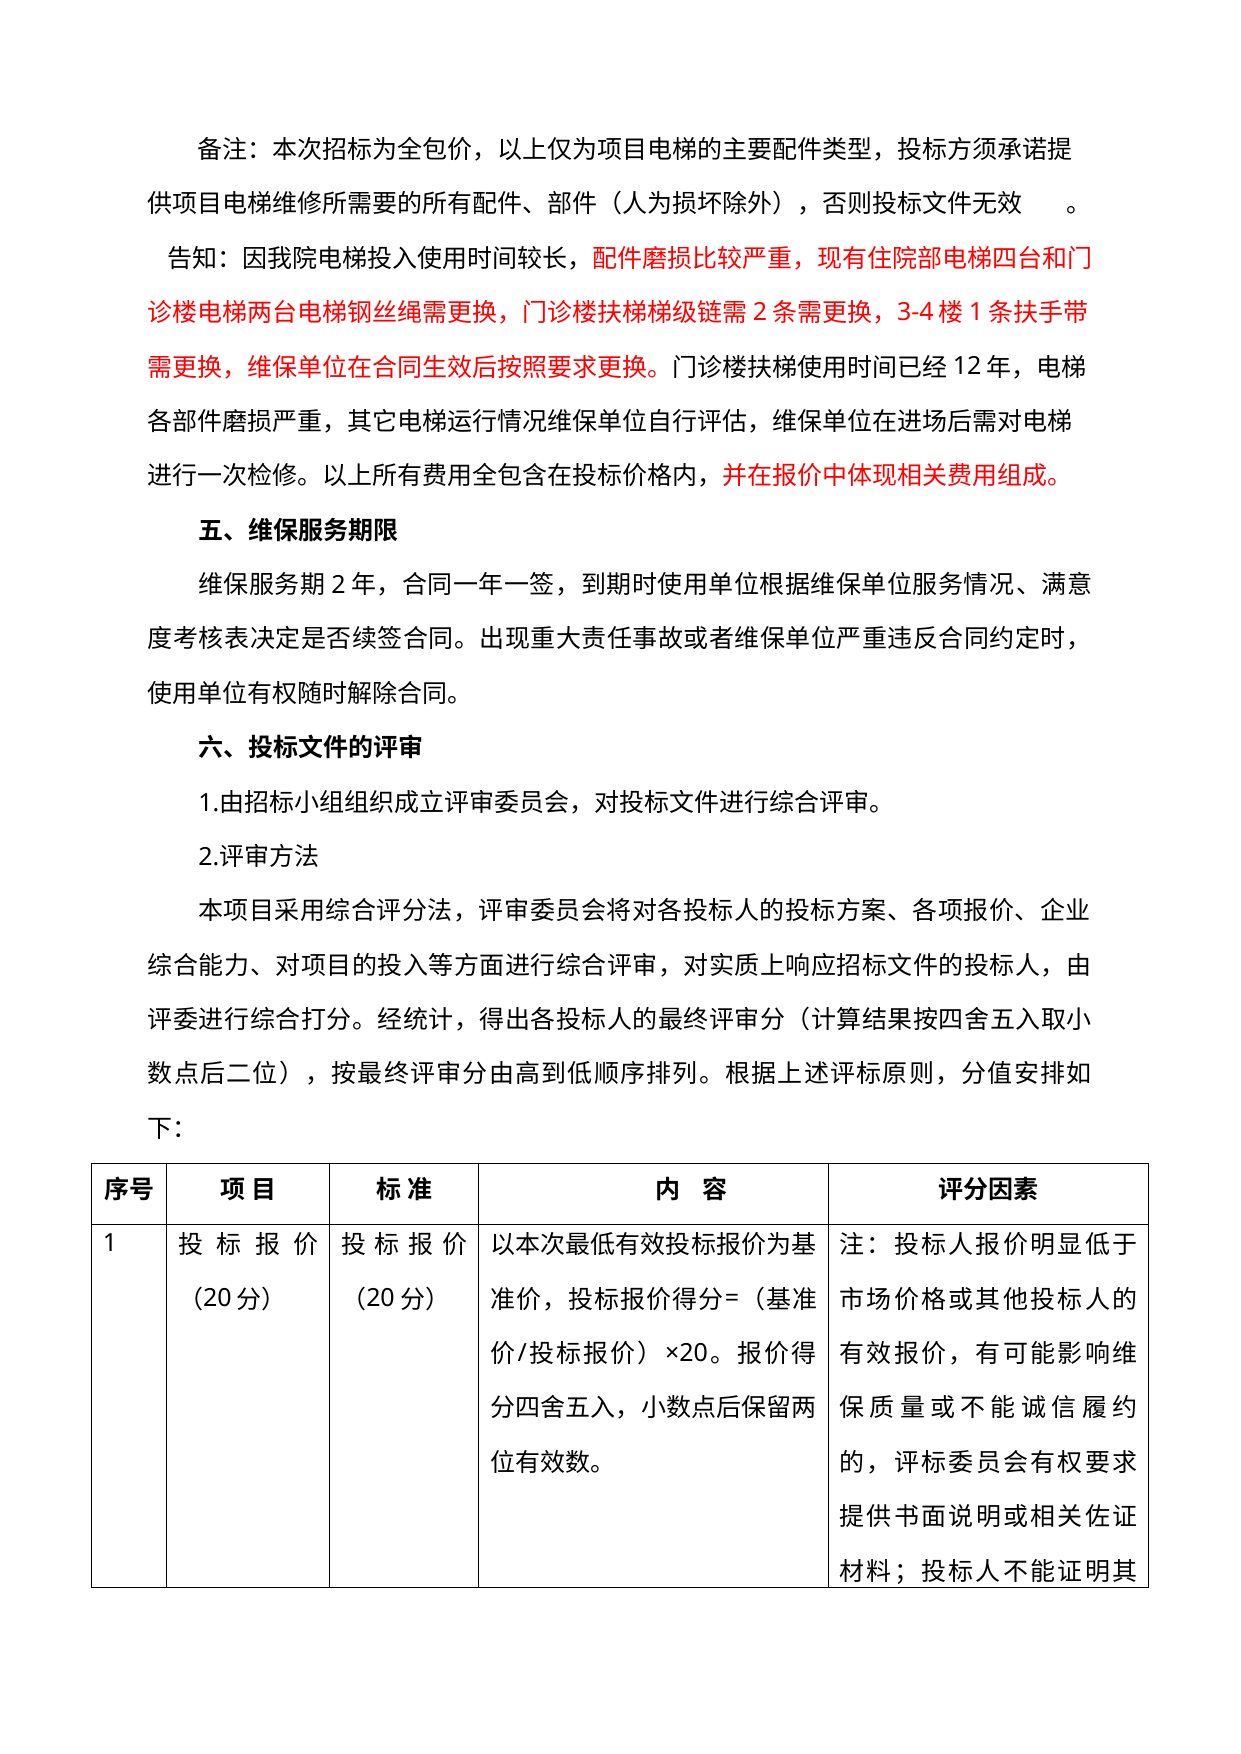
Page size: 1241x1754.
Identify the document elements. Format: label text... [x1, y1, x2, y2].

text 2.评审方法 [148, 836, 1093, 873]
table_header 评分因素 [829, 1164, 1148, 1224]
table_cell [829, 1225, 1148, 1587]
text 备注：本次招标为全包价，以上仅为项目电梯的主要配件类型，投标方须承诺提供项目电梯维修所需要的所有配件、部件（人为损坏除外），否则投标文件无效 。 [148, 129, 1093, 220]
text 1.由招标小组组织成立评审委员会，对投标文件进行综合评审。 [148, 782, 1093, 818]
table_header 项 目 [167, 1164, 329, 1224]
text 六、投标文件的评审 [148, 728, 1093, 764]
table_cell 1 [92, 1225, 166, 1587]
text 维保服务期2年，合同一年一签，到期时使用单位根据维保单位服务情况、满意度考核表决定是否续签合同。出现重大责任事故或者维保单位严重违反合同约定时，使用单位有权随时解除合同。 [148, 564, 1093, 709]
text 本项目采用综合评分法，评审委员会将对各投标人的投标方案、各项报价、企业综合能力、对项目的投入等方面进行综合评审，对实质上响应招标文件的投标人，由评委进行综合打分。经统计，得出各投标人的最终评审分（计算结果按四舍五入取小数点后二位），按最终评审分由高到低顺序排列。根据上述评标原则，分值安排如下： [148, 891, 1093, 1144]
table_header 标 准 [330, 1164, 478, 1224]
text 告知：因我院电梯投入使用时间较长，配件磨损比较严重，现有住院部电梯四台和门诊楼电梯两台电梯钢丝绳需更换，门诊楼扶梯梯级链需2条需更换，3-4楼1条扶手带需更换，维保单位在合同生效后按照要求更换。门诊楼扶梯使用时间已经12年，电梯各部件磨损严重，其它电梯运行情况维保单位自行评估，维保单位在进场后需对电梯进行一次检修。以上所有费用全包含在投标价格内，并在报价中体现相关费用组成。 [148, 238, 1093, 492]
table_cell 投标报价（20分） [167, 1225, 329, 1587]
table_header 内 容 [479, 1164, 828, 1224]
text 五、维保服务期限 [148, 510, 1093, 546]
table_header 序号 [92, 1164, 166, 1224]
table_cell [479, 1225, 828, 1587]
table_cell 投标报价（20分） [330, 1225, 478, 1587]
